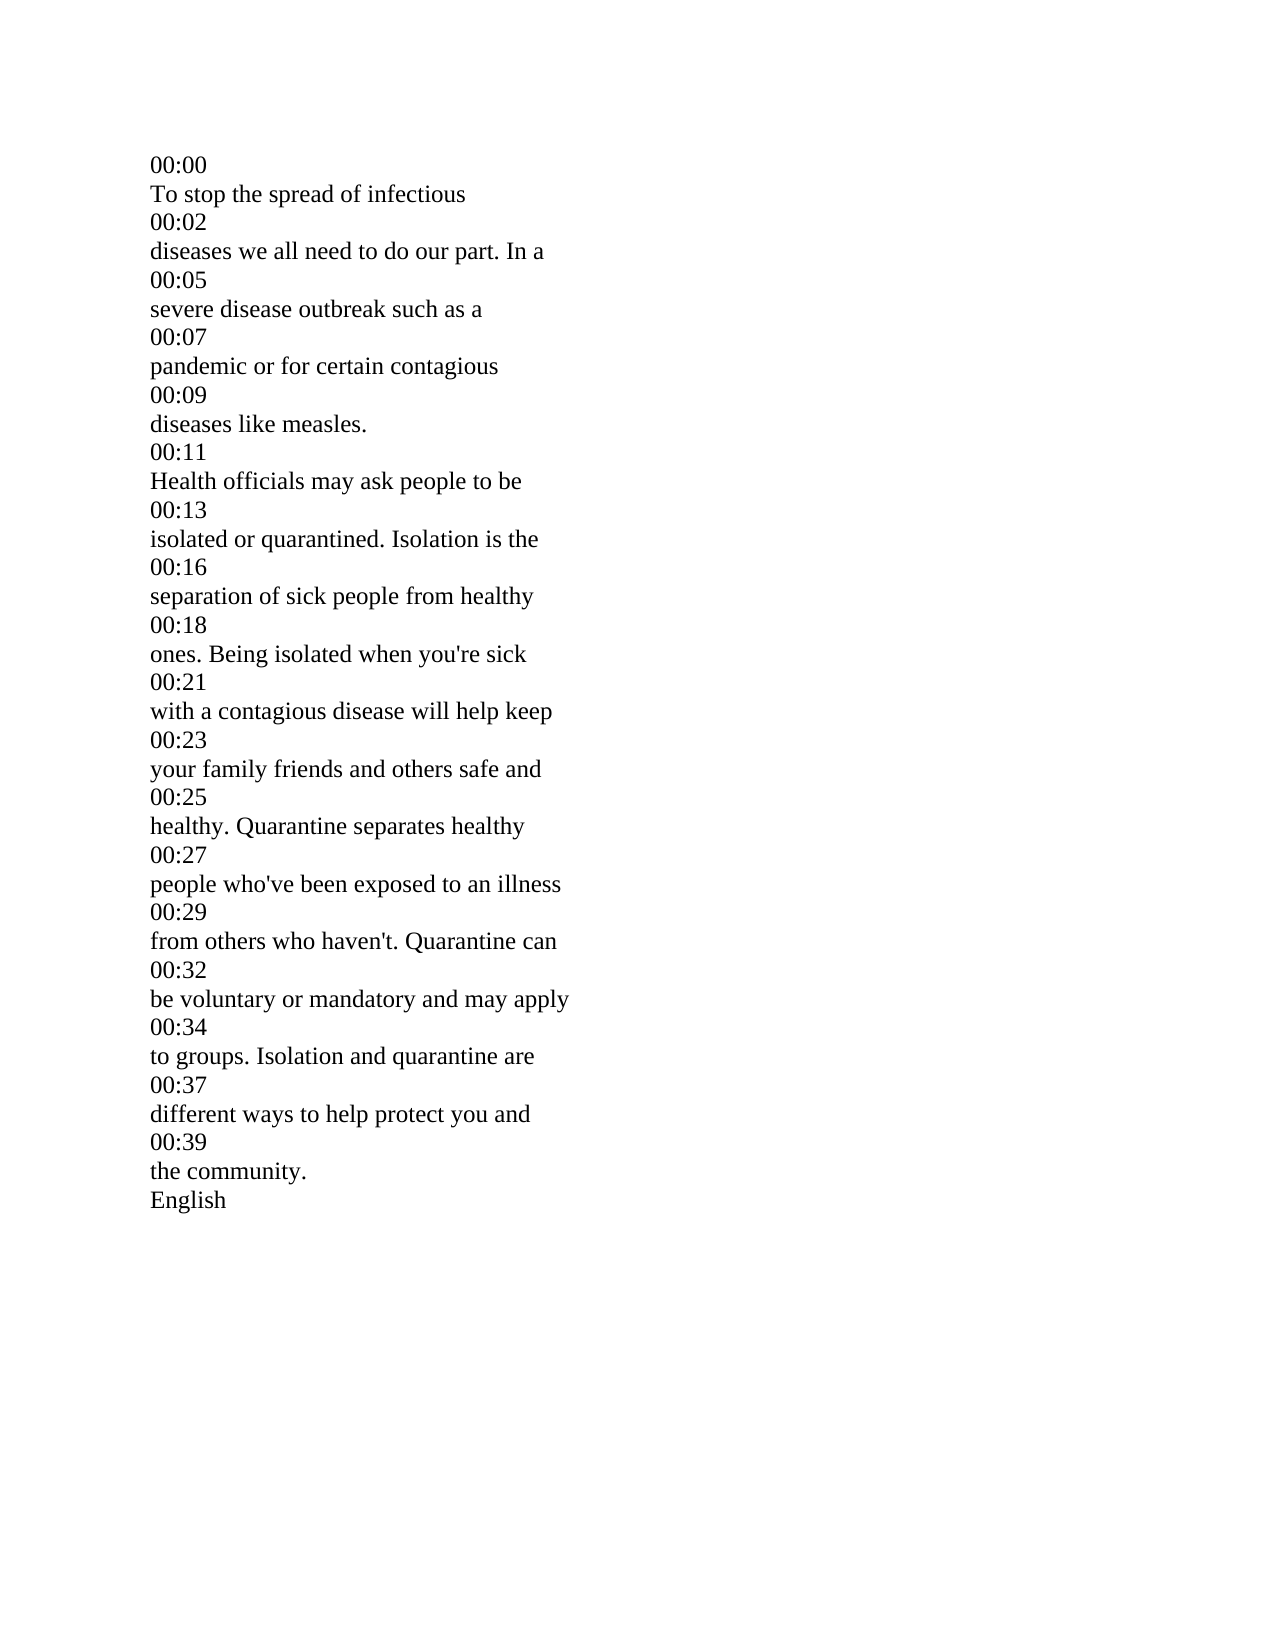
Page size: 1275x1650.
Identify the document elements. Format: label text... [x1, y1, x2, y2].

text ones. Being isolated when you're sick [150, 639, 1125, 667]
text 00:02 [150, 207, 1125, 236]
text different ways to help protect you and [150, 1099, 1125, 1127]
text 00:05 [150, 265, 1125, 294]
text 00:00 [150, 150, 1125, 179]
text 00:27 [150, 840, 1125, 869]
text the community. [150, 1156, 1125, 1185]
text healthy. Quarantine separates healthy [150, 811, 1125, 840]
text from others who haven't. Quarantine can [150, 926, 1125, 955]
text Health officials may ask people to be [150, 466, 1125, 495]
text 00:25 [150, 782, 1125, 811]
text English [150, 1185, 1125, 1214]
text severe disease outbreak such as a [150, 294, 1125, 322]
text 00:09 [150, 380, 1125, 409]
text 00:34 [150, 1012, 1125, 1041]
text 00:39 [150, 1127, 1125, 1156]
text 00:37 [150, 1070, 1125, 1099]
text to groups. Isolation and quarantine are [150, 1041, 1125, 1070]
text your family friends and others safe and [150, 754, 1125, 782]
text 00:29 [150, 897, 1125, 926]
text be voluntary or mandatory and may apply [150, 984, 1125, 1012]
text 00:18 [150, 610, 1125, 639]
text diseases like measles. [150, 409, 1125, 437]
text 00:32 [150, 955, 1125, 984]
text 00:21 [150, 667, 1125, 696]
text with a contagious disease will help keep [150, 696, 1125, 725]
text separation of sick people from healthy [150, 581, 1125, 610]
text 00:13 [150, 495, 1125, 524]
text 00:07 [150, 322, 1125, 351]
text pandemic or for certain contagious [150, 351, 1125, 380]
text people who've been exposed to an illness [150, 869, 1125, 897]
text 00:16 [150, 552, 1125, 581]
text diseases we all need to do our part. In a [150, 236, 1125, 265]
text 00:11 [150, 437, 1125, 466]
text 00:23 [150, 725, 1125, 754]
text To stop the spread of infectious [150, 179, 1125, 207]
text isolated or quarantined. Isolation is the [150, 524, 1125, 552]
